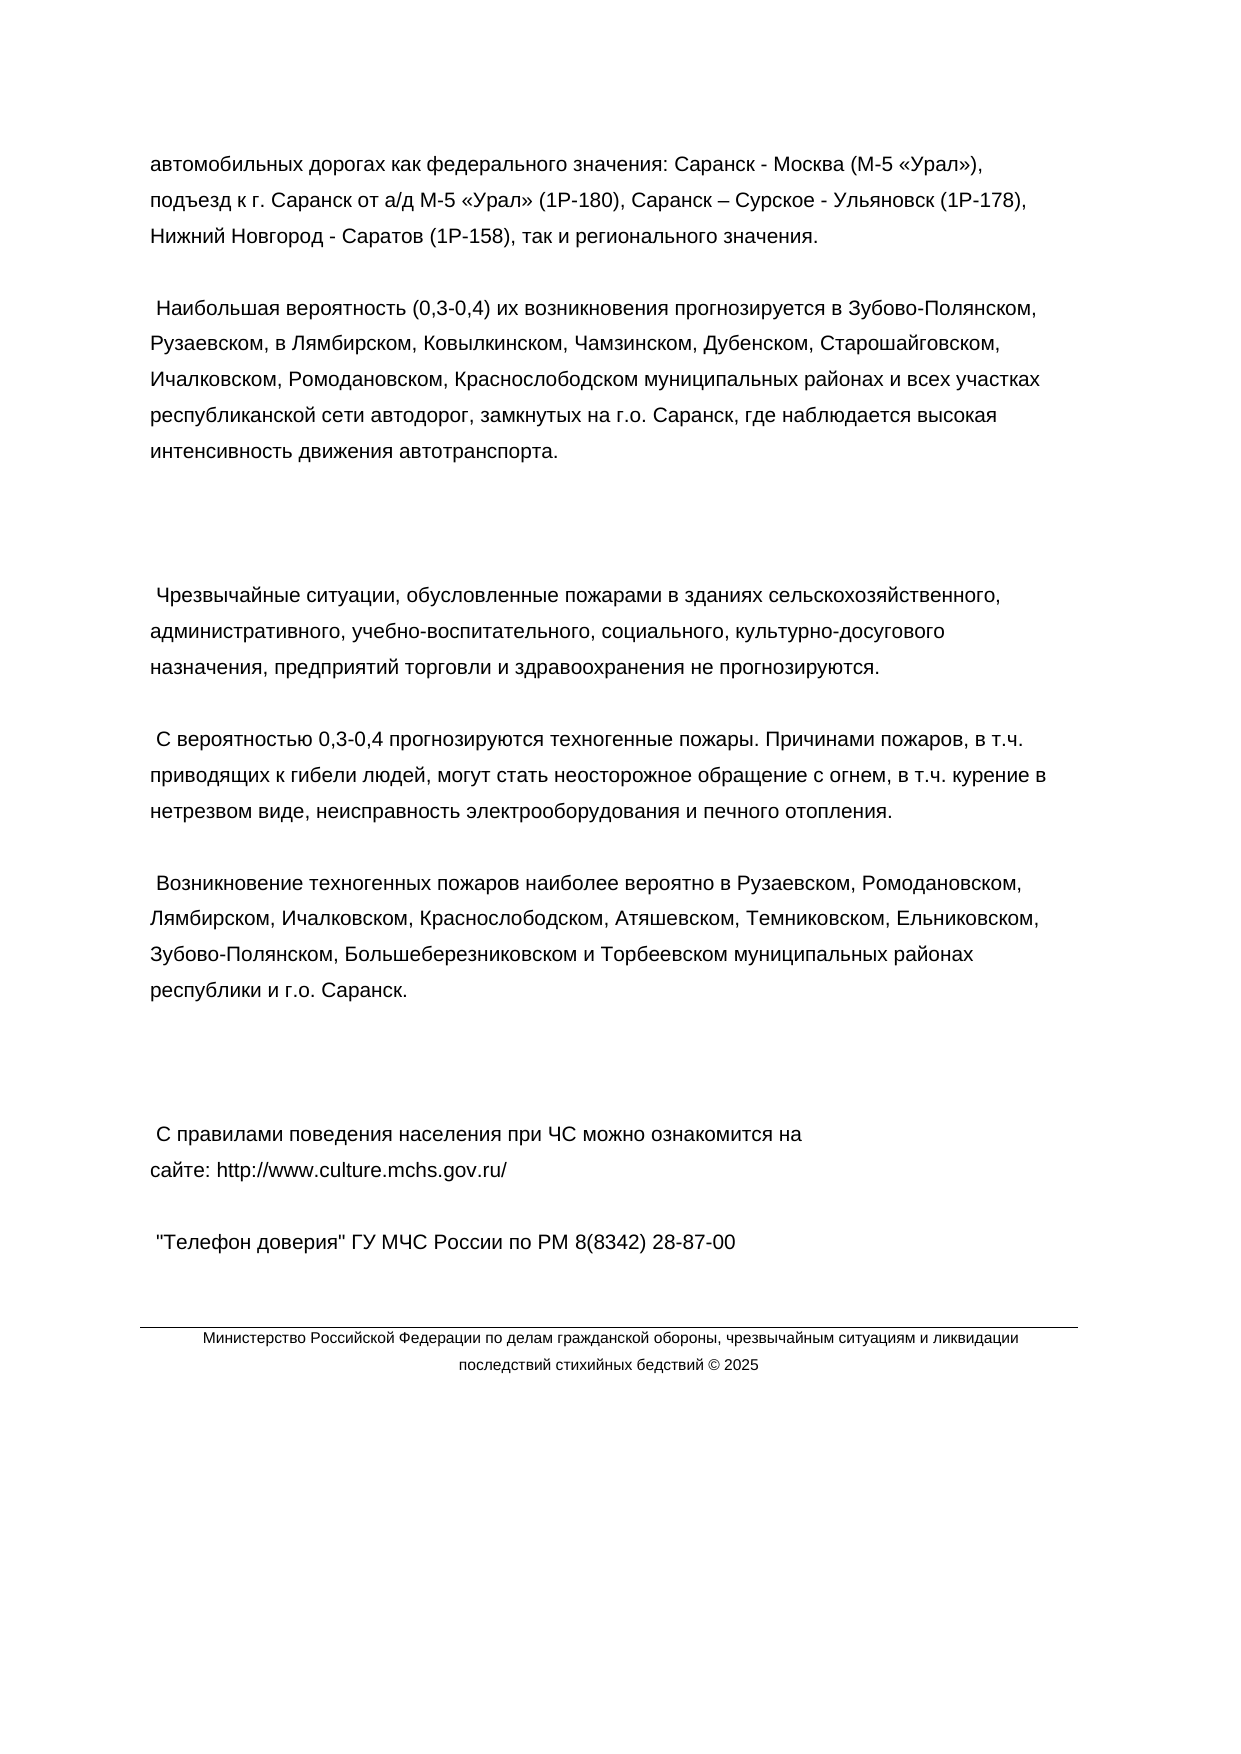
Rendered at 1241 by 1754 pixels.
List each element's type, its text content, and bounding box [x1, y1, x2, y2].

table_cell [140, 150, 1078, 1327]
table_cell Министерство Российской Федерации по делам гражданской обороны, чрезвычайным ситуациям и ликвидации последствий стихийных бедствий © 2025 [140, 1328, 1078, 1410]
